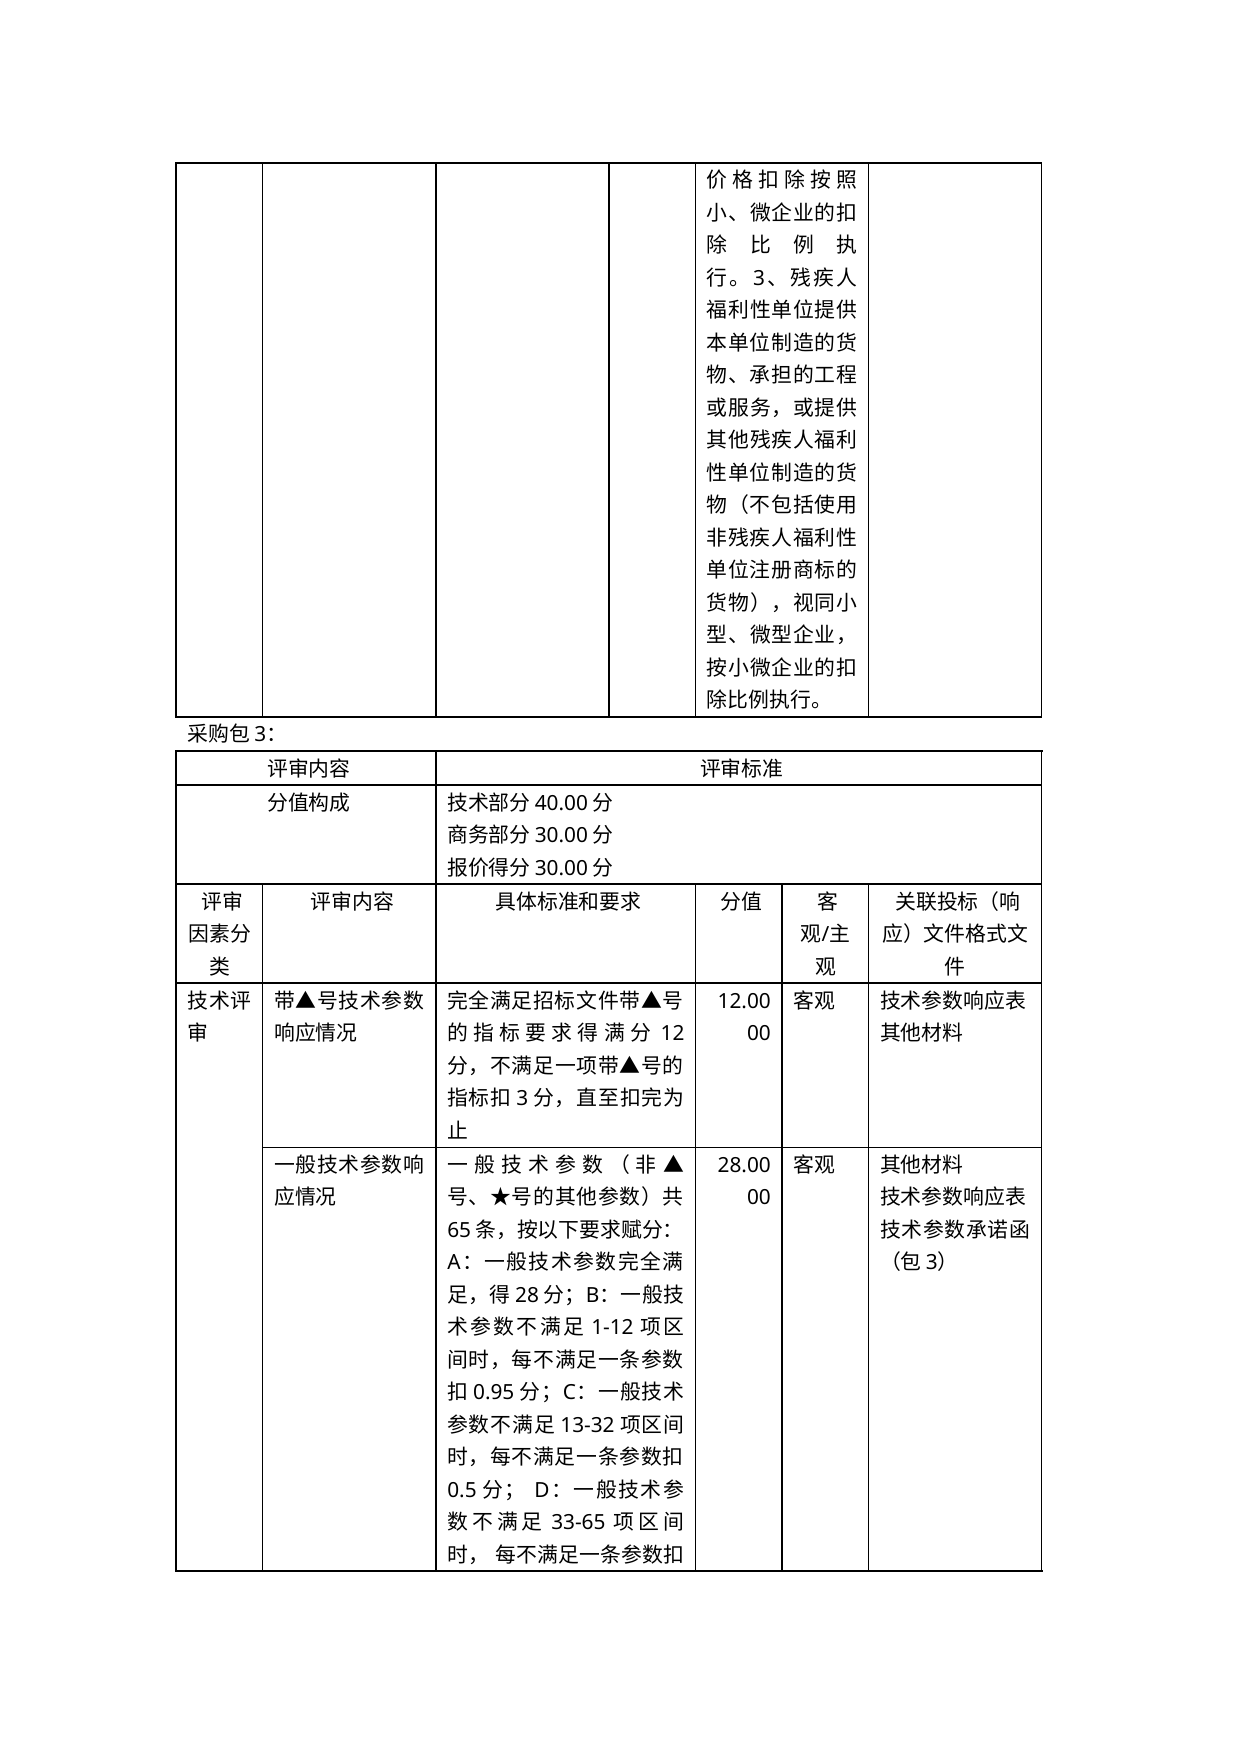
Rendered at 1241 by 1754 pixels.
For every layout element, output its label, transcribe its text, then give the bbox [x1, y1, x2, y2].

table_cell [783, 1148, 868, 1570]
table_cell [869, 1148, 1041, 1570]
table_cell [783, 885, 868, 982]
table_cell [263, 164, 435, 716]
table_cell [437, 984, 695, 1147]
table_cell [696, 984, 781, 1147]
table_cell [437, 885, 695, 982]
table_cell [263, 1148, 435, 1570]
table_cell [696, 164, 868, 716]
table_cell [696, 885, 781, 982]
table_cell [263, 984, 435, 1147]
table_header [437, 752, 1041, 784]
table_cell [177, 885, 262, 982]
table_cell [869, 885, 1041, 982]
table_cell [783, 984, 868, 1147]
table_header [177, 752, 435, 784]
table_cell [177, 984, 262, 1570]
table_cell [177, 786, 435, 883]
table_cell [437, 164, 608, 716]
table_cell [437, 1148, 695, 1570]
text 采购包3： [187, 718, 1053, 750]
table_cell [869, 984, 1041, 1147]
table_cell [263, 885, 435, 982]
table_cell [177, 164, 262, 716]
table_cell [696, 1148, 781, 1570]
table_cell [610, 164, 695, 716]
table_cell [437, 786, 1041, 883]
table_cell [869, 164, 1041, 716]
